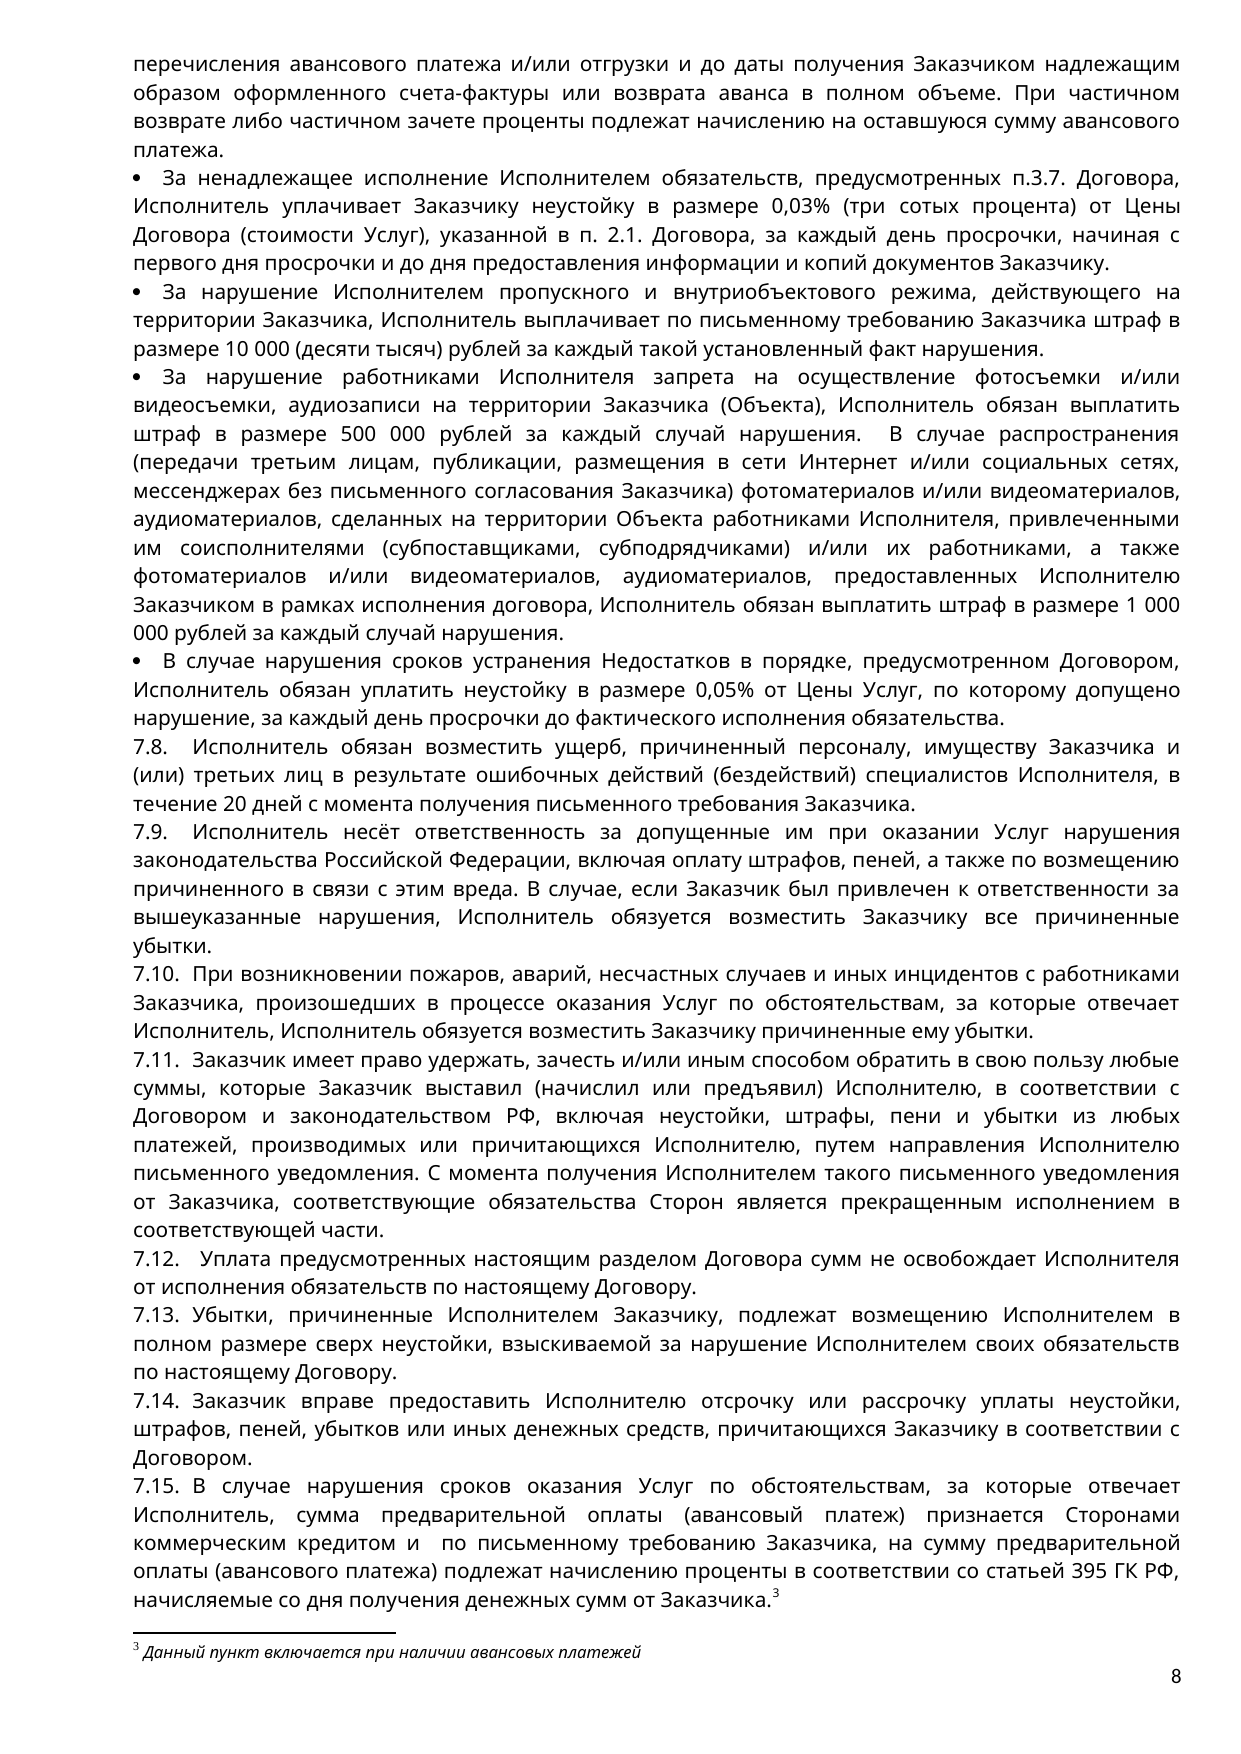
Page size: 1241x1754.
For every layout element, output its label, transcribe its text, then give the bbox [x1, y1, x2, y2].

list Заказчик вправе предоставить Исполнителю отсрочку или рассрочку уплаты неустойки, штрафов, пеней, убытков или иных денежных средств, причитающихся Заказчику в соответствии с Договором. [133, 1386, 1181, 1471]
list Заказчик имеет право удержать, зачесть и/или иным способом обратить в свою пользу любые суммы, которые Заказчик выставил (начислил или предъявил) Исполнителю, в соответствии с Договором и законодательством РФ, включая неустойки, штрафы, пени и убытки из любых платежей, производимых или причитающихся Исполнителю, путем направления Исполнителю письменного уведомления. С момента получения Исполнителем такого письменного уведомления от Заказчика, соответствующие обязательства Сторон является прекращенным исполнением в соответствующей части. [133, 1045, 1181, 1244]
list За нарушение работниками Исполнителя запрета на осуществление фотосъемки и/или видеосъемки, аудиозаписи на территории Заказчика (Объекта), Исполнитель обязан выплатить штраф в размере 500 000 рублей за каждый случай нарушения. В случае распространения (передачи третьим лицам, публикации, размещения в сети Интернет и/или социальных сетях, мессенджерах без письменного согласования Заказчика) фотоматериалов и/или видеоматериалов, аудиоматериалов, сделанных на территории Объекта работниками Исполнителя, привлеченными им соисполнителями (субпоставщиками, субподрядчиками) и/или их работниками, а также фотоматериалов и/или видеоматериалов, аудиоматериалов, предоставленных Исполнителю Заказчиком в рамках исполнения договора, Исполнитель обязан выплатить штраф в размере 1 000 000 рублей за каждый случай нарушения. [133, 362, 1181, 647]
list Исполнитель несёт ответственность за допущенные им при оказании Услуг нарушения законодательства Российской Федерации, включая оплату штрафов, пеней, а также по возмещению причиненного в связи с этим вреда. В случае, если Заказчик был привлечен к ответственности за вышеуказанные нарушения, Исполнитель обязуется возместить Заказчику все причиненные убытки. [133, 817, 1181, 959]
list Исполнитель обязан возместить ущерб, причиненный персоналу, имуществу Заказчика и (или) третьих лиц в результате ошибочных действий (бездействий) специалистов Исполнителя, в течение 20 дней с момента получения письменного требования Заказчика. [133, 732, 1181, 817]
list В случае нарушения сроков оказания Услуг по обстоятельствам, за которые отвечает Исполнитель, сумма предварительной оплаты (авансовый платеж) признается Сторонами коммерческим кредитом и по письменному требованию Заказчика, на сумму предварительной оплаты (авансового платежа) подлежат начислению проценты в соответствии со статьей 395 ГК РФ, начисляемые со дня получения денежных сумм от Заказчика. [133, 1471, 1181, 1613]
list Убытки, причиненные Исполнителем Заказчику, подлежат возмещению Исполнителем в полном размере сверх неустойки, взыскиваемой за нарушение Исполнителем своих обязательств по настоящему Договору. [133, 1301, 1181, 1386]
list За ненадлежащее исполнение Исполнителем обязательств, предусмотренных п.3.7. Договора, Исполнитель уплачивает Заказчику неустойку в размере 0,03% (три сотых процента) от Цены Договора (стоимости Услуг), указанной в п. 2.1. Договора, за каждый день просрочки, начиная с первого дня просрочки и до дня предоставления информации и копий документов Заказчику. [133, 163, 1181, 277]
list При возникновении пожаров, аварий, несчастных случаев и иных инцидентов с работниками Заказчика, произошедших в процессе оказания Услуг по обстоятельствам, за которые отвечает Исполнитель, Исполнитель обязуется возместить Заказчику причиненные ему убытки. [133, 959, 1181, 1045]
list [133, 49, 1181, 163]
list Уплата предусмотренных настоящим разделом Договора сумм не освобождает Исполнителя от исполнения обязательств по настоящему Договору. [133, 1244, 1181, 1301]
list В случае нарушения сроков устранения Недостатков в порядке, предусмотренном Договором, Исполнитель обязан уплатить неустойку в размере 0,05% от Цены Услуг, по которому допущено нарушение, за каждый день просрочки до фактического исполнения обязательства. [133, 647, 1181, 732]
list За нарушение Исполнителем пропускного и внутриобъектового режима, действующего на территории Заказчика, Исполнитель выплачивает по письменному требованию Заказчика штраф в размере 10 000 (десяти тысяч) рублей за каждый такой установленный факт нарушения. [133, 277, 1181, 362]
